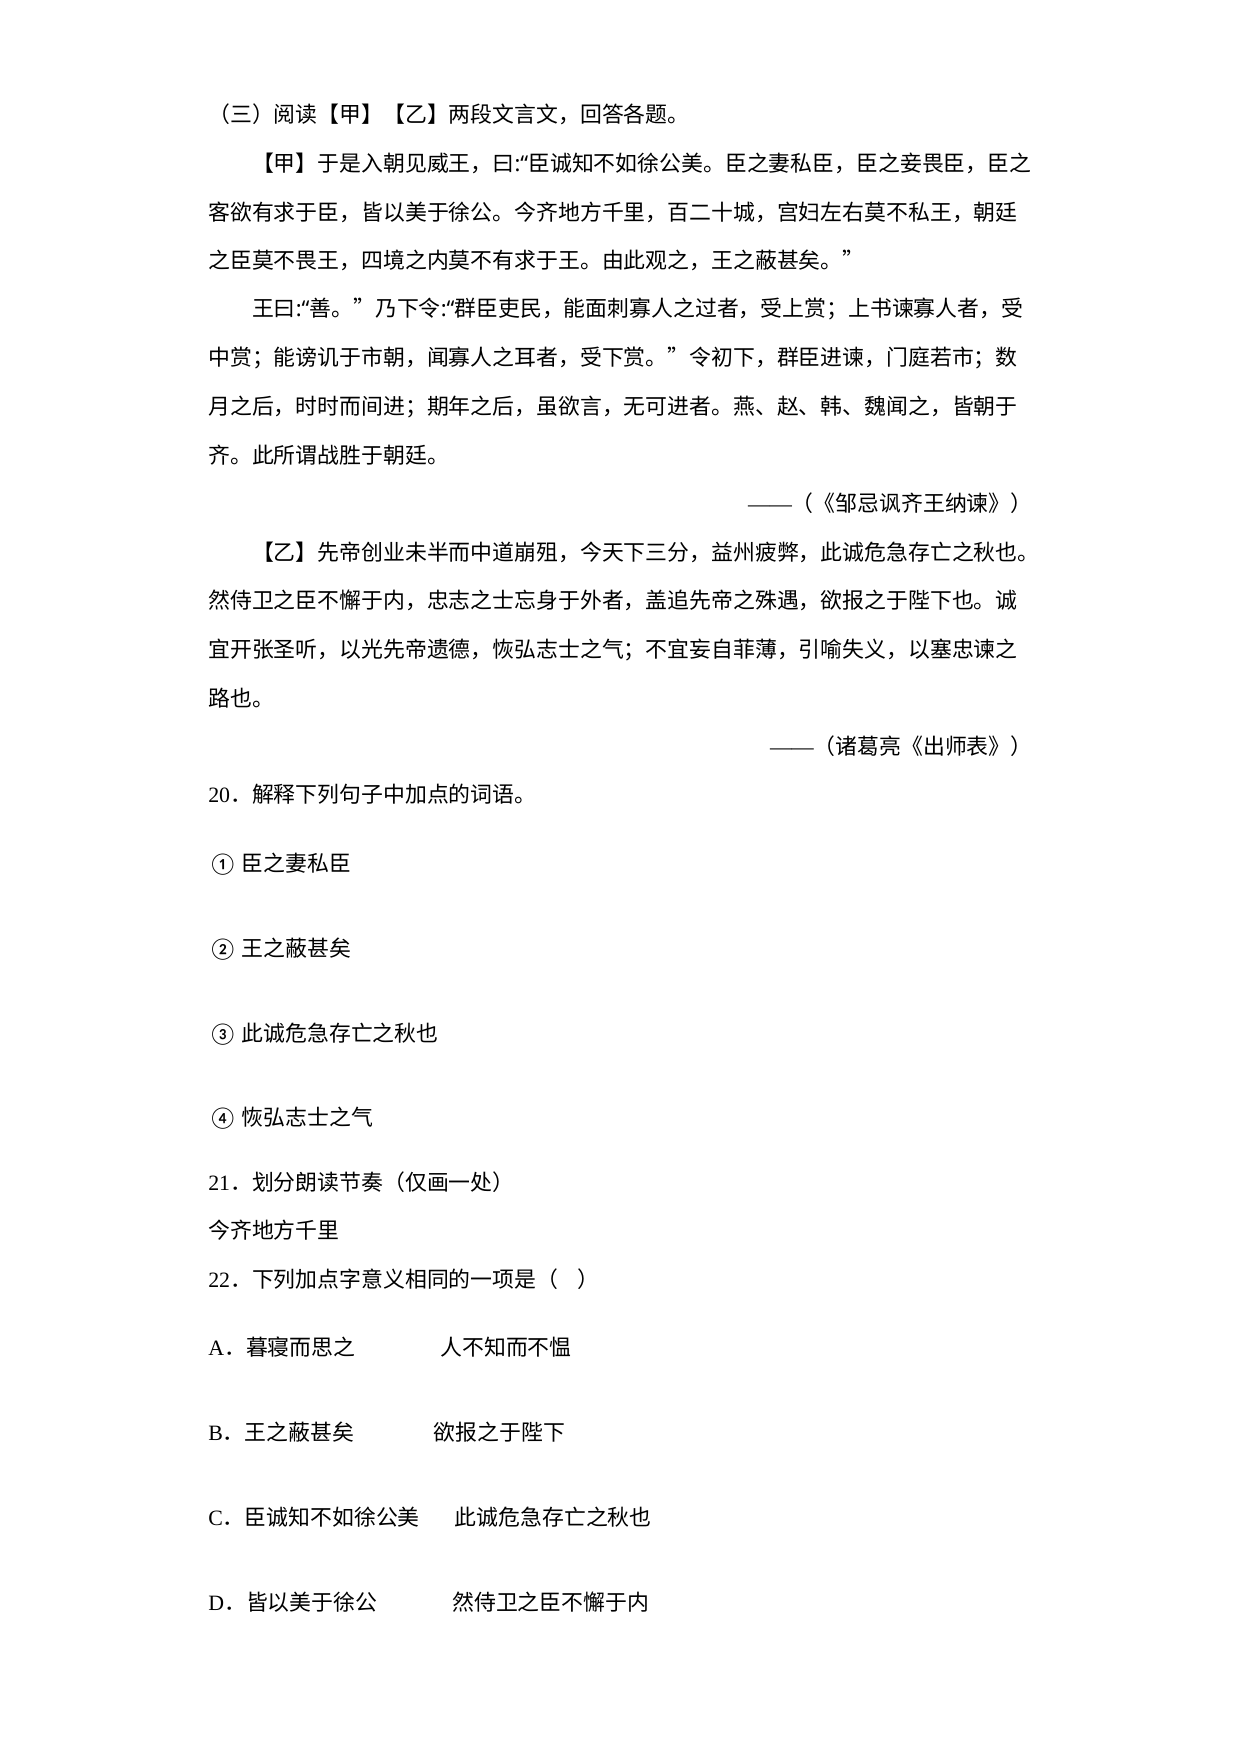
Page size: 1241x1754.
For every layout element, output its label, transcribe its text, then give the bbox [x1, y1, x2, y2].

text 王曰:“善。”乃下令:“群臣吏民，能面刺寡人之过者，受上赏；上书谏寡人者，受中赏；能谤讥于市朝，闻寡人之耳者，受下赏。”令初下，群臣进谏，门庭若市；数月之后，时时而间进；期年之后，虽欲言，无可进者。燕、赵、韩、魏闻之，皆朝于齐。此所谓战胜于朝廷。 [208, 291, 1032, 470]
text 22．下列加点字意义相同的一项是（ ） [208, 1261, 1032, 1294]
text 【乙】先帝创业未半而中道崩殂，今天下三分，益州疲弊，此诚危急存亡之秋也。然侍卫之臣不懈于内，忠志之士忘身于外者，盖追先帝之殊遇，欲报之于陛下也。诚宜开张圣听，以光先帝遗德，恢弘志士之气；不宜妄自菲薄，引喻失义，以塞忠谏之路也。 [208, 534, 1032, 713]
text ②王之蔽甚矣 [208, 910, 1032, 975]
text 【甲】于是入朝见威王，曰:“臣诚知不如徐公美。臣之妻私臣，臣之妾畏臣，臣之客欲有求于臣，皆以美于徐公。今齐地方千里，百二十城，宫妇左右莫不私王，朝廷之臣莫不畏王，四境之内莫不有求于王。由此观之，王之蔽甚矣。” [208, 145, 1032, 275]
text B．王之蔽甚矣 欲报之于陛下 [208, 1394, 1032, 1459]
text （三）阅读【甲】【乙】两段文言文，回答各题。 [208, 97, 1032, 129]
text 今齐地方千里 [208, 1213, 1032, 1245]
text C．臣诚知不如徐公美 此诚危急存亡之秋也 [208, 1479, 1032, 1544]
text 21．划分朗读节奏（仅画一处） [208, 1164, 1032, 1197]
text ③此诚危急存亡之秋也 [208, 995, 1032, 1060]
text ——（《邹忌讽齐王纳谏》） [208, 486, 1032, 518]
text 20．解释下列句子中加点的词语。 [208, 777, 1032, 809]
text ①臣之妻私臣 [208, 825, 1032, 890]
text ④恢弘志士之气 [208, 1080, 1032, 1145]
text D．皆以美于徐公 然侍卫之臣不懈于内 [208, 1564, 1032, 1629]
text A．暮寝而思之 人不知而不愠 [208, 1309, 1032, 1374]
text ——（诸葛亮《出师表》） [208, 729, 1032, 761]
